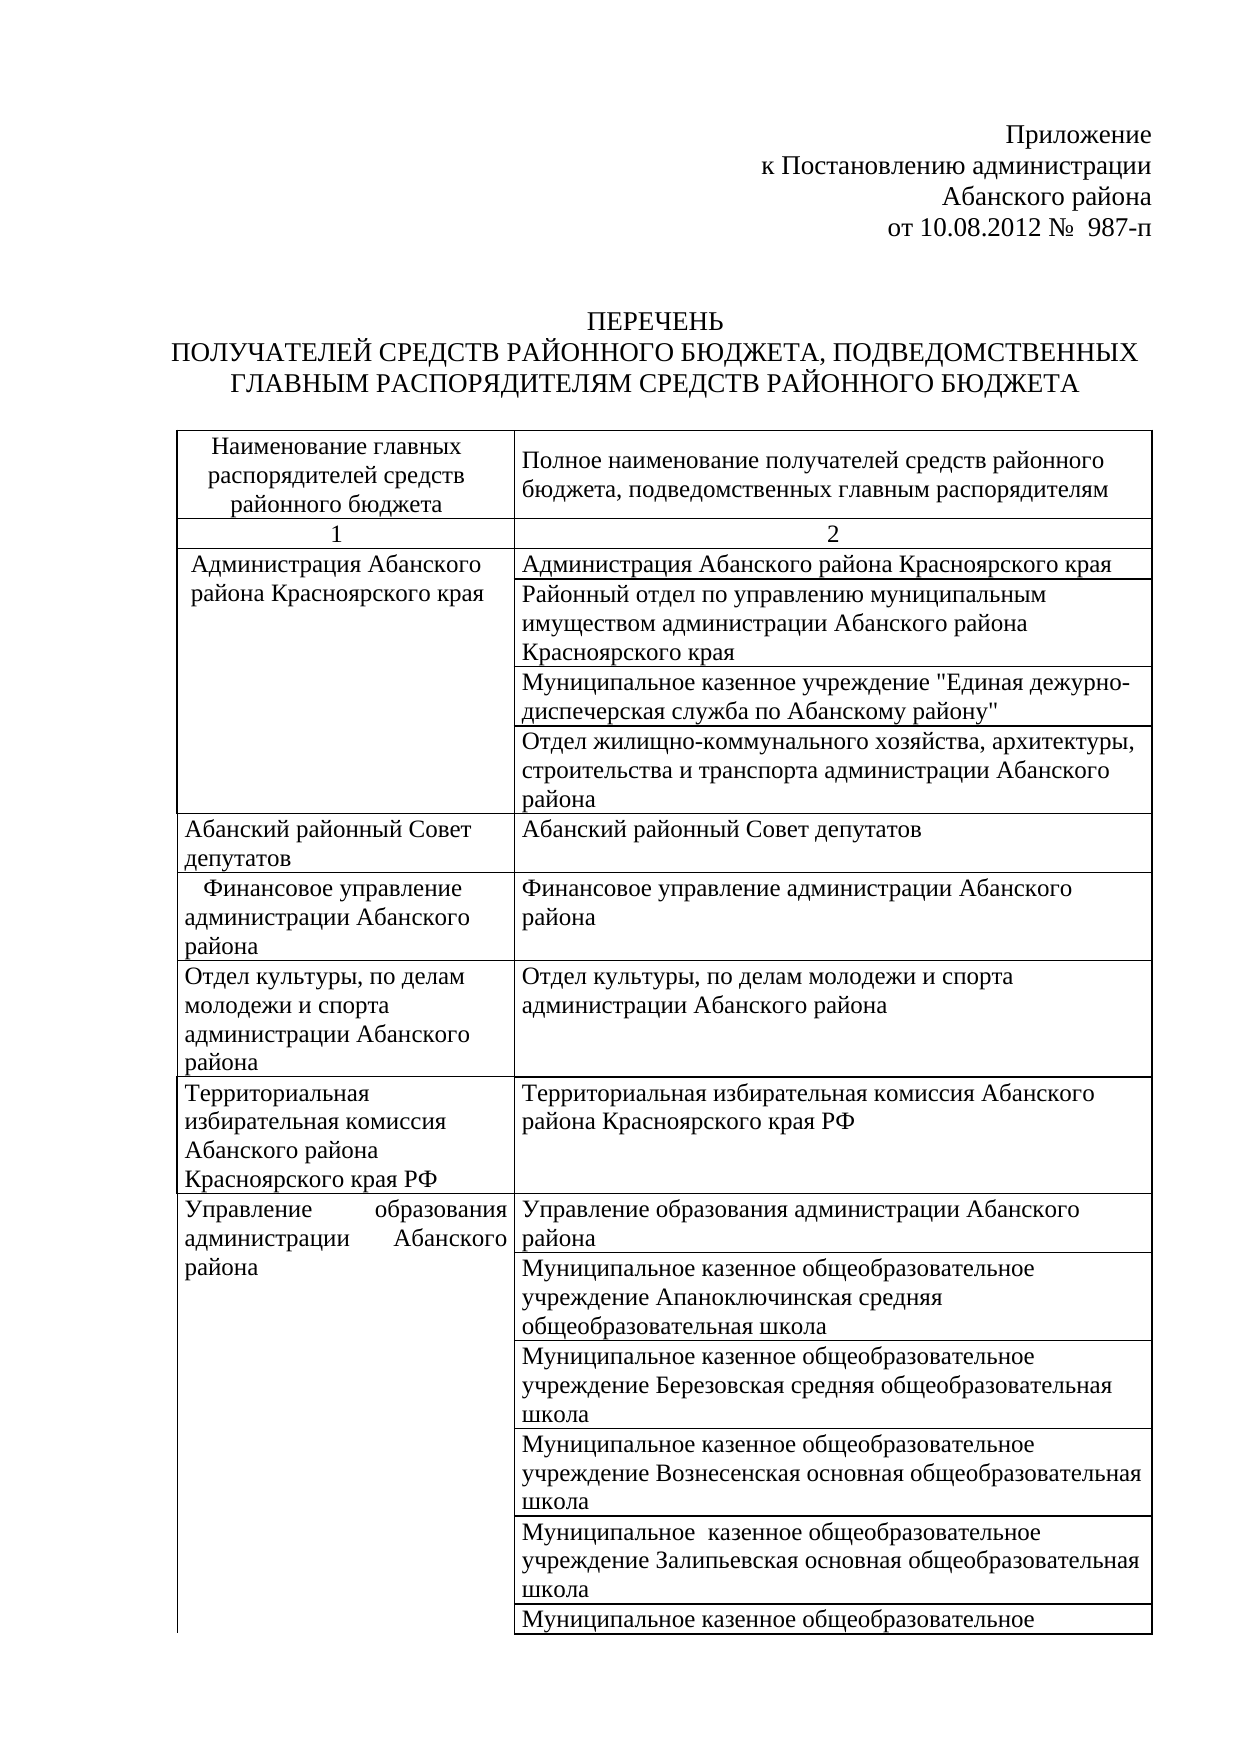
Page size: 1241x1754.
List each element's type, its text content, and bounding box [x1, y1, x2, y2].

table_cell Отдел культуры, по делам молодежи и спорта администрации Абанского района [178, 961, 514, 1076]
text ПЕРЕЧЕНЬ [158, 305, 1152, 336]
table_cell 2 [515, 519, 1151, 548]
table_cell Отдел культуры, по делам молодежи и спорта администрации Абанского района [515, 961, 1151, 1076]
table_cell Отдел жилищно-коммунального хозяйства, архитектуры, строительства и транспорта администрации Абанского района [515, 727, 1151, 813]
table_cell 1 [178, 519, 514, 548]
table_cell Территориальная избирательная комиссия Абанского района Красноярского края РФ [178, 1077, 514, 1193]
table_header Наименование главных распорядителей средств районного бюджета [178, 431, 514, 517]
table_header Полное наименование получателей средств районного бюджета, подведомственных главным распорядителям [515, 431, 1151, 517]
table_cell Администрация Абанского района Красноярского края [515, 549, 1151, 578]
table_cell Абанский районный Совет депутатов [178, 814, 514, 872]
table_cell Управление образования администрации Абанского района [515, 1194, 1151, 1252]
table_cell Муниципальное казенное общеобразовательное учреждение Вознесенская основная общеобразовательная школа [515, 1429, 1151, 1515]
table_cell Муниципальное казенное общеобразовательное учреждение Березовская средняя общеобразовательная школа [515, 1341, 1151, 1427]
text от 10.08.2012 № 987-п [158, 212, 1152, 243]
text ПОЛУЧАТЕЛЕЙ СРЕДСТВ РАЙОННОГО БЮДЖЕТА, ПОДВЕДОМСТВЕННЫХ ГЛАВНЫМ РАСПОРЯДИТЕЛЯМ СРЕДСТВ РАЙОННОГО БЮДЖЕТА [158, 336, 1152, 398]
text Приложение [158, 118, 1152, 149]
table_cell Муниципальное казенное общеобразовательное учреждение Залипьевская основная общеобразовательная школа [515, 1517, 1151, 1603]
table_cell Абанский районный Совет депутатов [515, 814, 1151, 872]
table_cell Районный отдел по управлению муниципальным имуществом администрации Абанского района Красноярского края [515, 580, 1151, 666]
text Абанского района [158, 180, 1152, 212]
table_cell Финансовое управление администрации Абанского района [515, 873, 1151, 959]
table_cell Администрация Абанского района Красноярского края [178, 549, 514, 813]
table_cell Финансовое управление администрации Абанского района [178, 873, 514, 959]
table_cell Управление образования администрации Абанского района [178, 1194, 514, 1633]
table_cell Территориальная избирательная комиссия Абанского района Красноярского края РФ [515, 1078, 1151, 1193]
table_cell Муниципальное казенное общеобразовательное учреждение Апаноключинская средняя общеобразовательная школа [515, 1253, 1151, 1339]
text к Постановлению администрации [158, 149, 1152, 180]
table_cell Муниципальное казенное учреждение "Единая дежурно-диспечерская служба по Абанскому району" [515, 667, 1151, 725]
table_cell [515, 1605, 1151, 1633]
